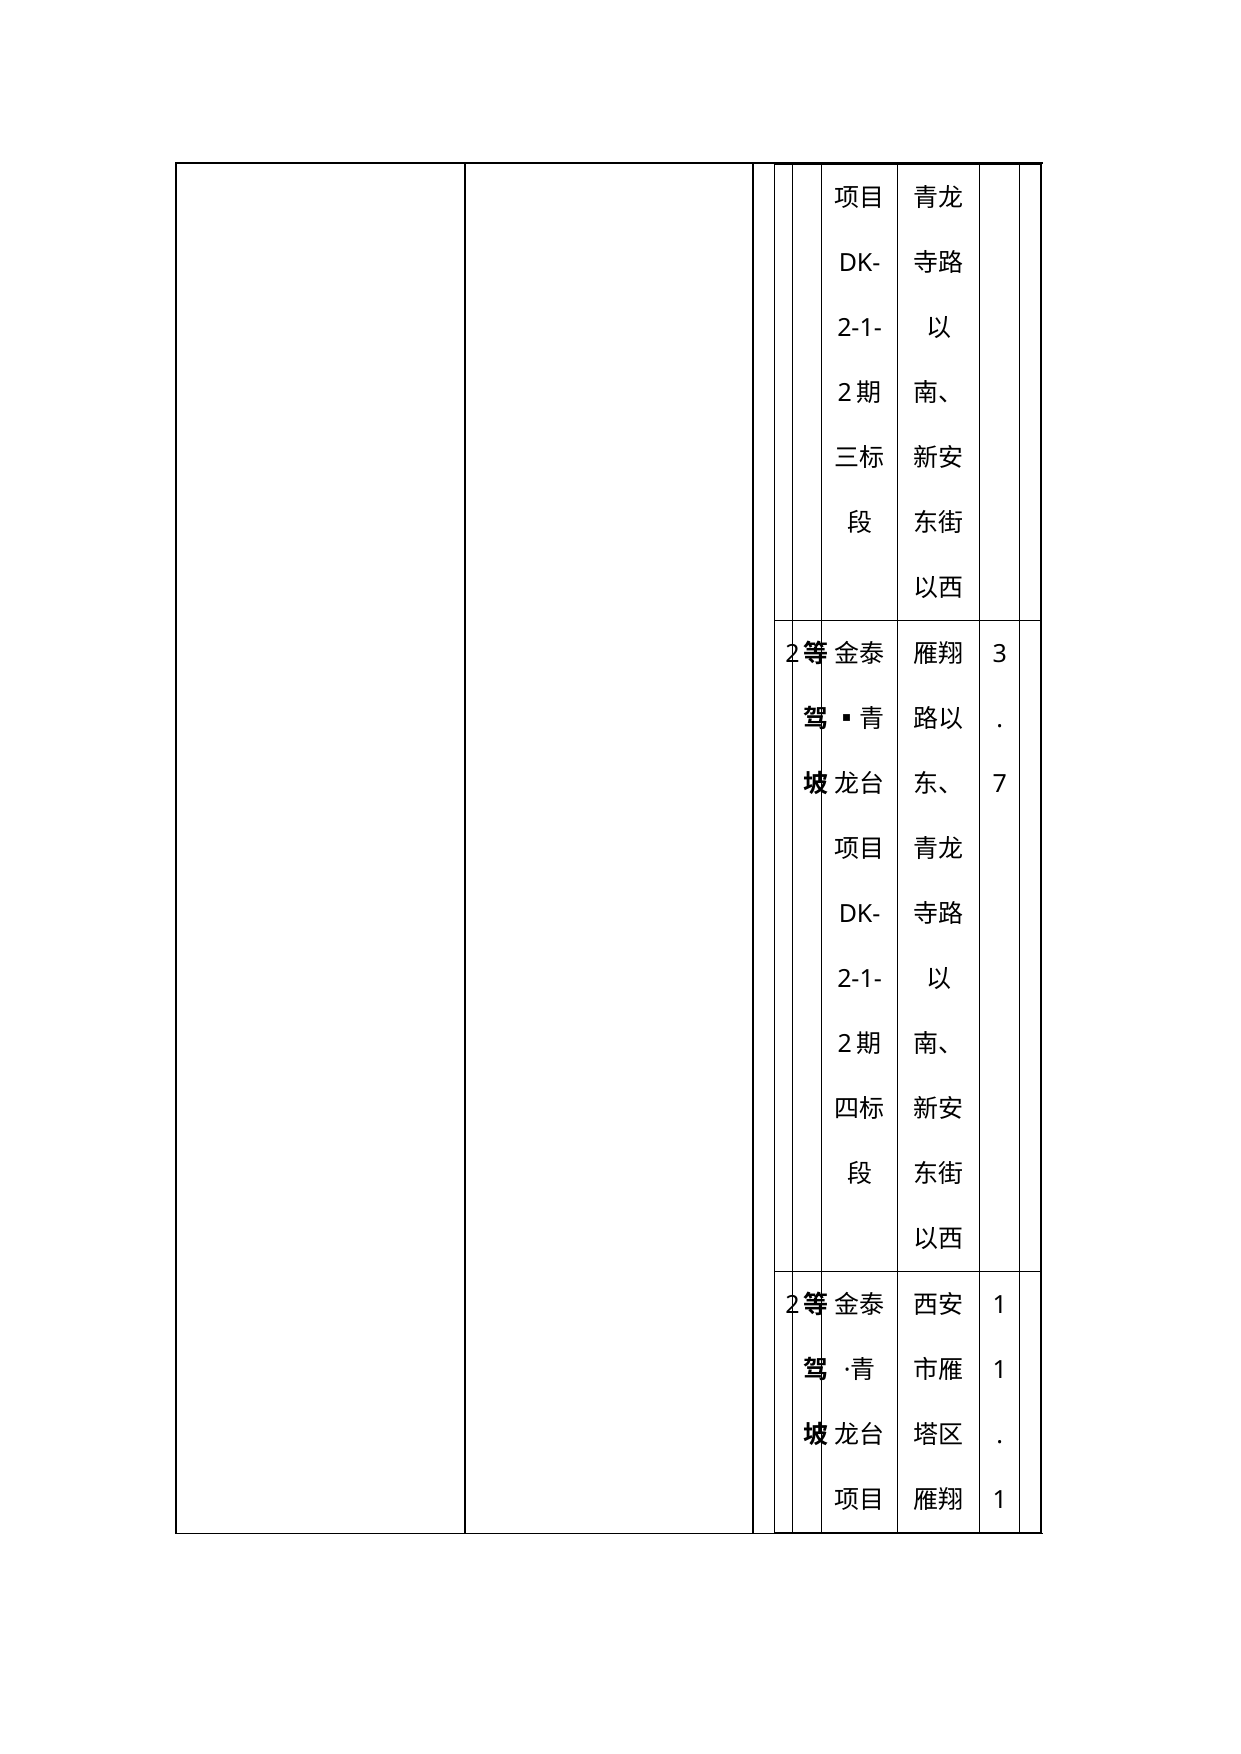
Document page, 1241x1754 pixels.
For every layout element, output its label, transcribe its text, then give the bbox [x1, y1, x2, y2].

table_cell [466, 164, 752, 1533]
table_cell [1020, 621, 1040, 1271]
table_cell 4 [177, 164, 464, 1533]
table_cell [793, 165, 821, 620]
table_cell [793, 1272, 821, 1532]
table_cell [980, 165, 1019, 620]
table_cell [898, 621, 979, 1271]
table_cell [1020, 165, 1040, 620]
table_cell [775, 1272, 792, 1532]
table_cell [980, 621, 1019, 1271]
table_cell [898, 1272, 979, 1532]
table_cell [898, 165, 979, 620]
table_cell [822, 621, 897, 1271]
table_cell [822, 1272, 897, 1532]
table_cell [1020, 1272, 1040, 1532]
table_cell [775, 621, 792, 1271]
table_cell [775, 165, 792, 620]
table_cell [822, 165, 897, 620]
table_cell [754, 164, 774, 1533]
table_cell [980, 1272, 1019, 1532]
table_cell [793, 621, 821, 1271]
